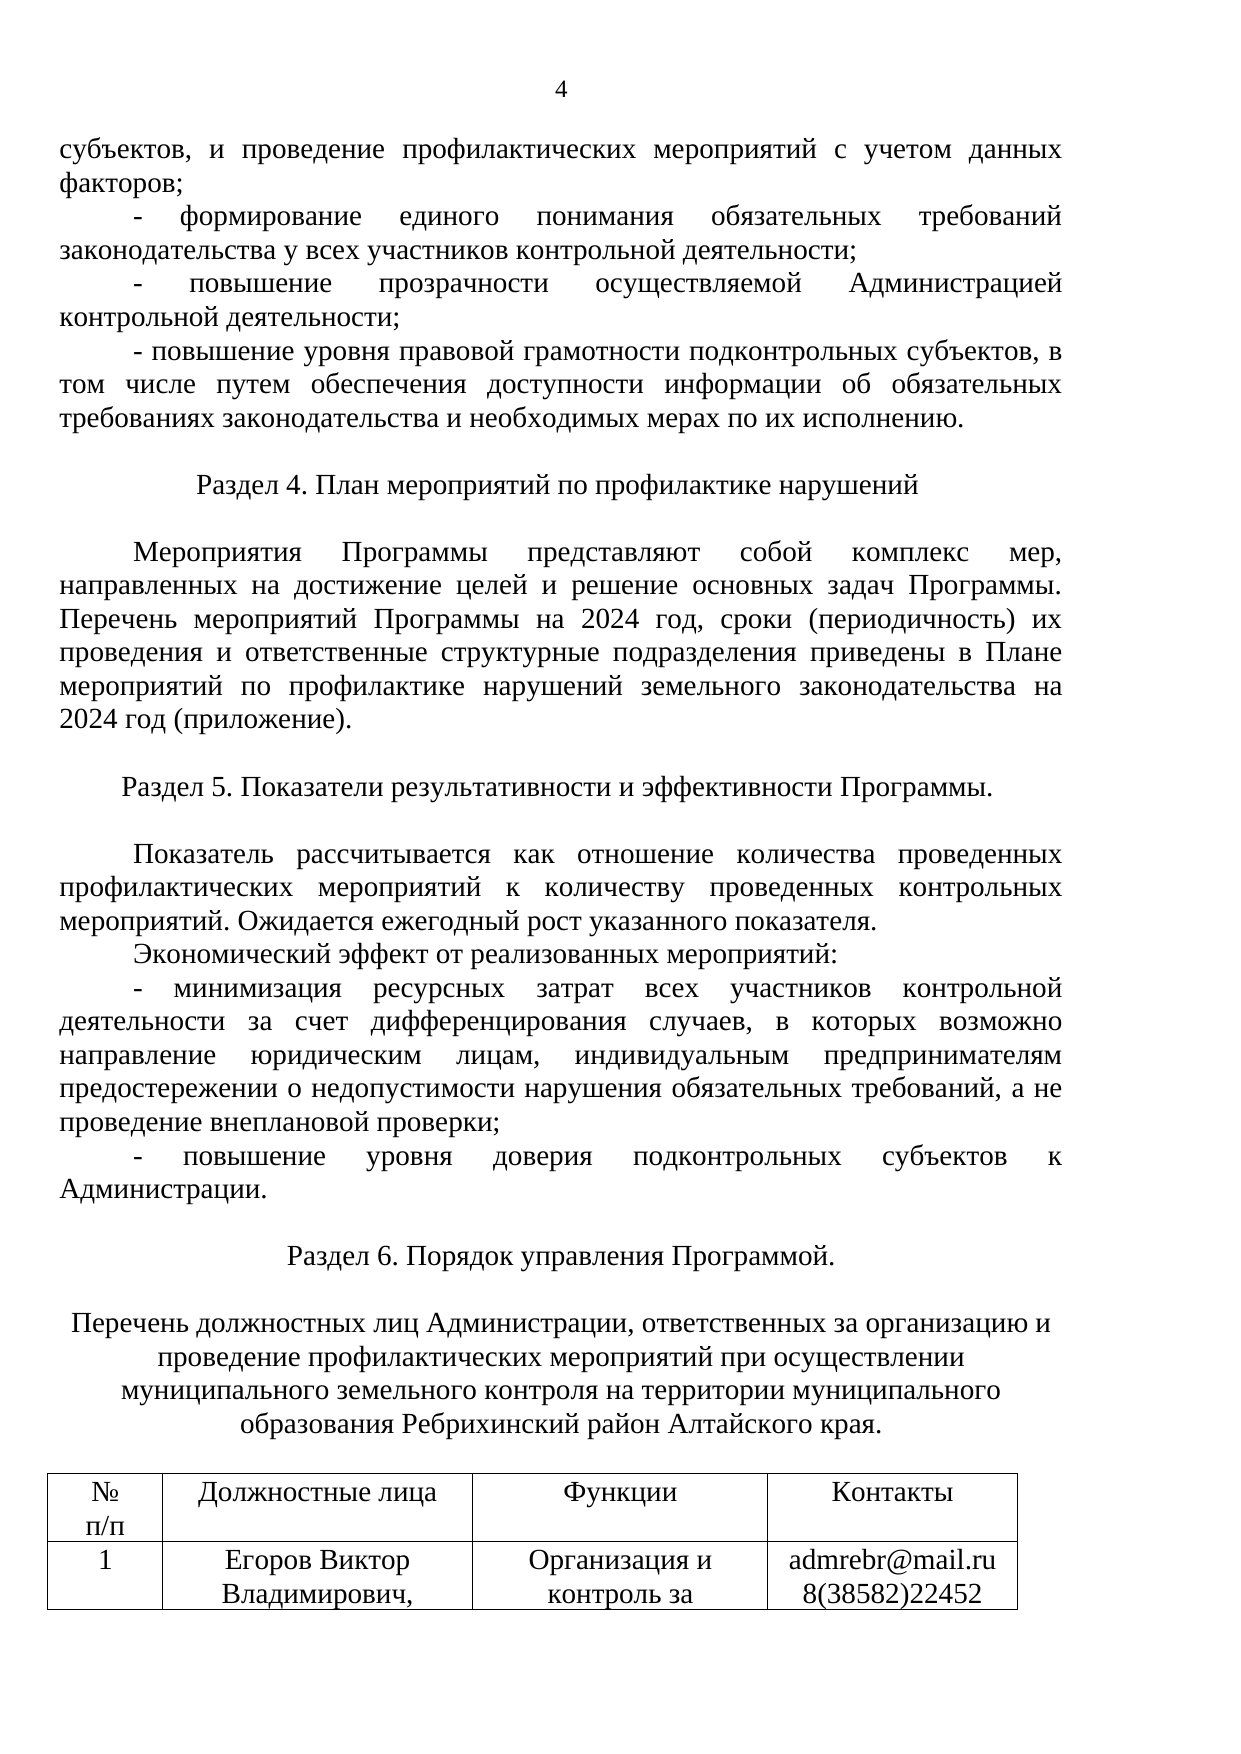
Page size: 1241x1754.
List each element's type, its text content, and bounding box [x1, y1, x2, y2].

table_cell Егоров Виктор Владимирович, начальник отдела имущественных отношений [163, 1542, 472, 1609]
text Показатель рассчитывается как отношение количества проведенных профилактических мероприятий к количеству проведенных контрольных мероприятий. Ожидается ежегодный рост указанного показателя. [59, 836, 1063, 936]
text - формирование единого понимания обязательных требований законодательства у всех участников контрольной деятельности; [59, 198, 1063, 266]
table_cell admrebr@mail.ru 8(38582)22452 [768, 1542, 803, 1609]
text - минимизация ресурсных затрат всех участников контрольной деятельности за счет дифференцирования случаев, в которых возможно направление юридическим лицам, индивидуальным предпринимателям предостережении о недопустимости нарушения обязательных требований, а не проведение внеплановой проверки; [59, 970, 1063, 1138]
table_header Функции [473, 1474, 767, 1541]
table_header Должностные лица [163, 1474, 472, 1541]
text - повышение уровня правовой грамотности подконтрольных субъектов, в том числе путем обеспечения доступности информации об обязательных требованиях законодательства и необходимых мерах по их исполнению. [59, 333, 1063, 433]
table_header Контакты [768, 1474, 1017, 1541]
text - повышение прозрачности осуществляемой Администрацией контрольной деятельности; [59, 266, 1063, 333]
text - повышение уровня доверия подконтрольных субъектов к Администрации. [59, 1138, 1063, 1205]
text Перечень должностных лиц Администрации, ответственных за организацию и проведение профилактических мероприятий при осуществлении муниципального земельного контроля на территории муниципального образования Ребрихинский район Алтайского края. [59, 1305, 1063, 1439]
text Экономический эффект от реализованных мероприятий: [59, 936, 1063, 970]
table_cell admrebr@mail.ru 8(38582)22452 [982, 1542, 1017, 1609]
text Раздел 5. Показатели результативности и эффективности Программы. [59, 769, 1063, 802]
table_cell Организация и контроль за мероприятиями по реализации программы [473, 1542, 767, 1609]
text Раздел 4. План мероприятий по профилактике нарушений [59, 467, 1063, 500]
text Мероприятия Программы представляют собой комплекс мер, направленных на достижение целей и решение основных задач Программы. Перечень мероприятий Программы на 2024 год, сроки (периодичность) их проведения и ответственные структурные подразделения приведены в Плане мероприятий по профилактике нарушений земельного законодательства на 2024 год (приложение). [59, 534, 1063, 735]
text Раздел 6. Порядок управления Программой. [59, 1238, 1063, 1272]
table_cell 1 [48, 1542, 162, 1609]
table_header № п/п [48, 1474, 162, 1541]
